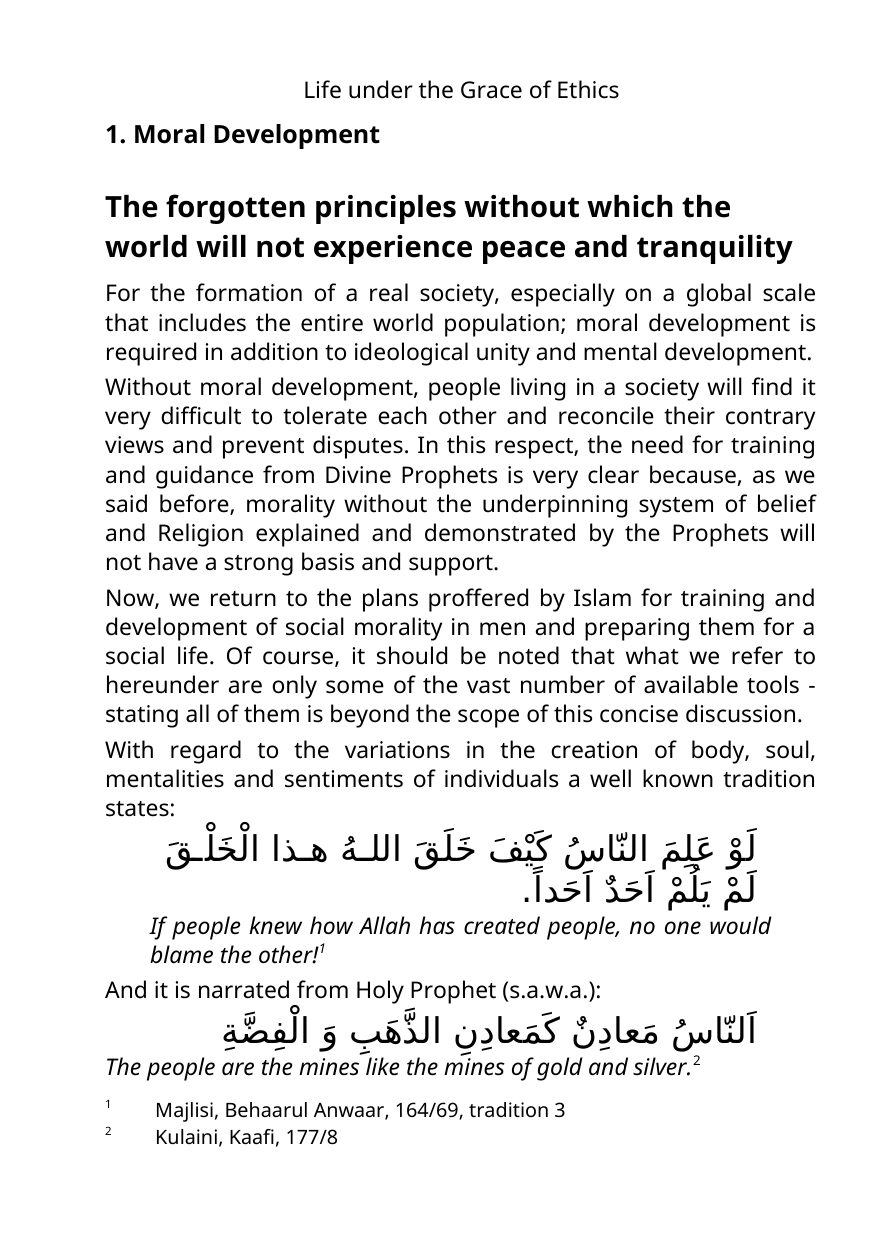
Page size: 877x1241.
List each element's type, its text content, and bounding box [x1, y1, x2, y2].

subtitle 1. Moral Development [105, 120, 817, 149]
text اَلنّاسُ مَعادِنٌ كَمَعادِنِ الذَّهَبِ وَ الْفِضَّةِ [165, 1011, 757, 1052]
text The people are the mines like the mines of gold and silver. [105, 1052, 817, 1081]
text If people knew how Allah has created people, no one would blame the other! [150, 911, 772, 969]
text لَوْ عَلِمَ النّاسُ كَيْفَ خَلَقَ اللهُ هذا الْخَلْقَ لَمْ يَلُمْ اَحَدٌ اَحَداً. [165, 828, 757, 911]
text With regard to the variations in the creation of body, soul, mentalities and sentiments of individuals a well known tradition states: [105, 735, 817, 822]
text And it is narrated from Holy Prophet (s.a.w.a.): [105, 976, 817, 1005]
text For the formation of a real society, especially on a global scale that includes the entire world population; moral development is required in addition to ideological unity and mental development. [105, 278, 817, 366]
text Without moral development, people living in a society will find it very difficult to tolerate each other and reconcile their contrary views and prevent disputes. In this respect, the need for training and guidance from Divine Prophets is very clear because, as we said before, morality without the underpinning system of belief and Religion explained and demonstrated by the Prophets will not have a strong basis and support. [105, 372, 817, 576]
text Now, we return to the plans proffered by Islam for training and development of social morality in men and preparing them for a social life. Of course, it should be noted that what we refer to hereunder are only some of the vast number of available tools - stating all of them is beyond the scope of this concise discussion. [105, 583, 817, 728]
subtitle The forgotten principles without which the world will not experience peace and tranquility [105, 187, 817, 266]
